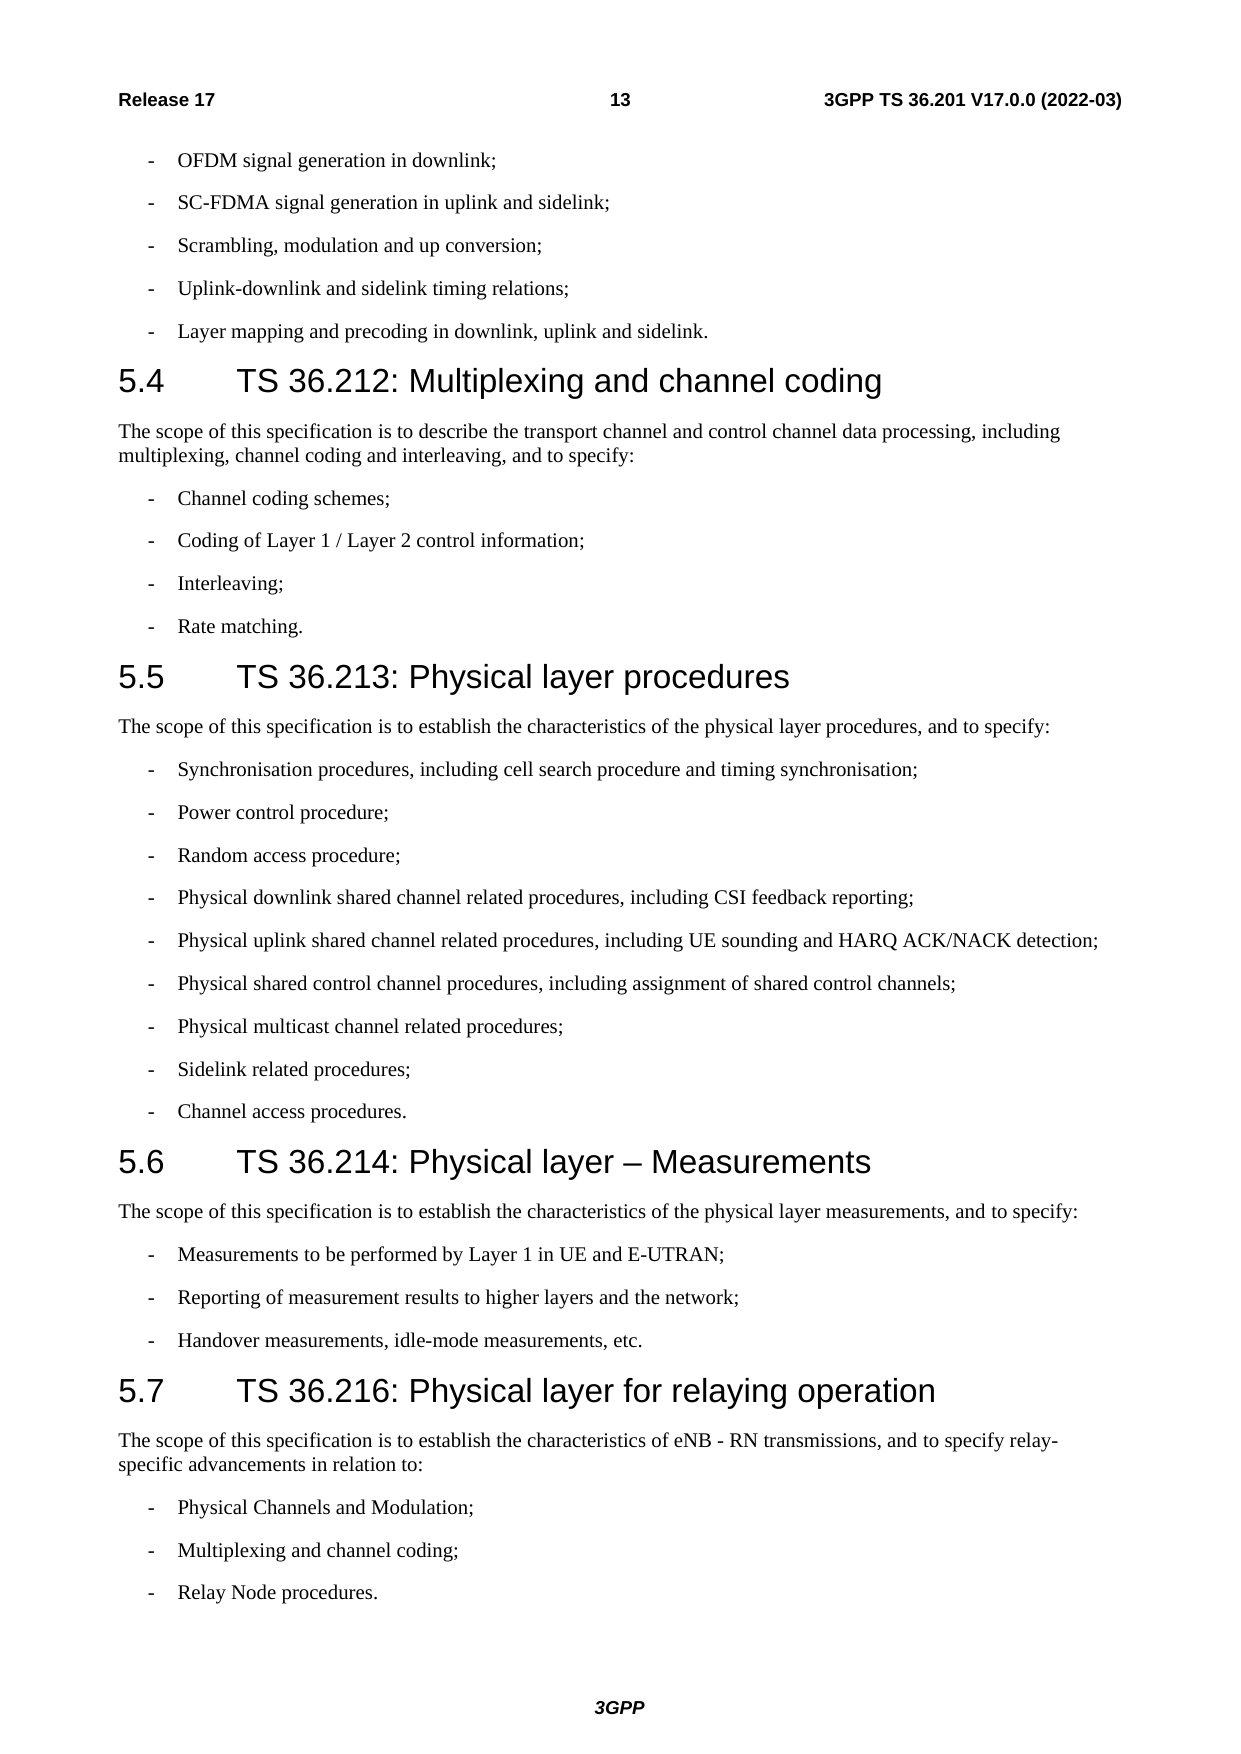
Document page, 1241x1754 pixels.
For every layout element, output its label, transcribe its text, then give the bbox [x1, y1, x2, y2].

text - Channel coding schemes; [148, 486, 1122, 510]
subtitle 5.7 TS 36.216: Physical layer for relaying operation [118, 1371, 1122, 1409]
text - Random access procedure; [148, 842, 1122, 867]
subtitle 5.6 TS 36.214: Physical layer – Measurements [118, 1142, 1122, 1181]
text - Synchronisation procedures, including cell search procedure and timing synchronisation; [148, 757, 1122, 781]
subtitle 5.4 TS 36.212: Multiplexing and channel coding [118, 362, 1122, 400]
text - Physical Channels and Modulation; [148, 1495, 1122, 1519]
text - Handover measurements, idle-mode measurements, etc. [148, 1328, 1122, 1352]
text - Layer mapping and precoding in downlink, uplink and sidelink. [148, 319, 1122, 343]
text - Measurements to be performed by Layer 1 in UE and E-UTRAN; [148, 1242, 1122, 1266]
text - Scrambling, modulation and up conversion; [148, 233, 1122, 257]
text The scope of this specification is to establish the characteristics of the physical layer measurements, and to specify: [118, 1199, 1122, 1223]
text - OFDM signal generation in downlink; [148, 147, 1122, 172]
text The scope of this specification is to establish the characteristics of the physical layer procedures, and to specify: [118, 714, 1122, 738]
text - Physical shared control channel procedures, including assignment of shared control channels; [148, 971, 1122, 995]
text - Rate matching. [148, 614, 1122, 638]
subtitle 5.5 TS 36.213: Physical layer procedures [118, 657, 1122, 695]
text - Sidelink related procedures; [148, 1057, 1122, 1081]
text - Physical multicast channel related procedures; [148, 1014, 1122, 1038]
text - Channel access procedures. [148, 1099, 1122, 1123]
text - Physical uplink shared channel related procedures, including UE sounding and HARQ ACK/NACK detection; [148, 928, 1122, 952]
text - Uplink-downlink and sidelink timing relations; [148, 276, 1122, 300]
text - Interleaving; [148, 571, 1122, 595]
text The scope of this specification is to establish the characteristics of eNB - RN transmissions, and to specify relay-specific advancements in relation to: [118, 1428, 1122, 1476]
text The scope of this specification is to describe the transport channel and control channel data processing, including multiplexing, channel coding and interleaving, and to specify: [118, 419, 1122, 467]
text - Coding of Layer 1 / Layer 2 control information; [148, 528, 1122, 552]
text - Power control procedure; [148, 800, 1122, 824]
text - Relay Node procedures. [148, 1580, 1122, 1604]
text - Physical downlink shared channel related procedures, including CSI feedback reporting; [148, 885, 1122, 909]
text - Reporting of measurement results to higher layers and the network; [148, 1285, 1122, 1309]
text - SC-FDMA signal generation in uplink and sidelink; [148, 190, 1122, 214]
text - Multiplexing and channel coding; [148, 1537, 1122, 1562]
